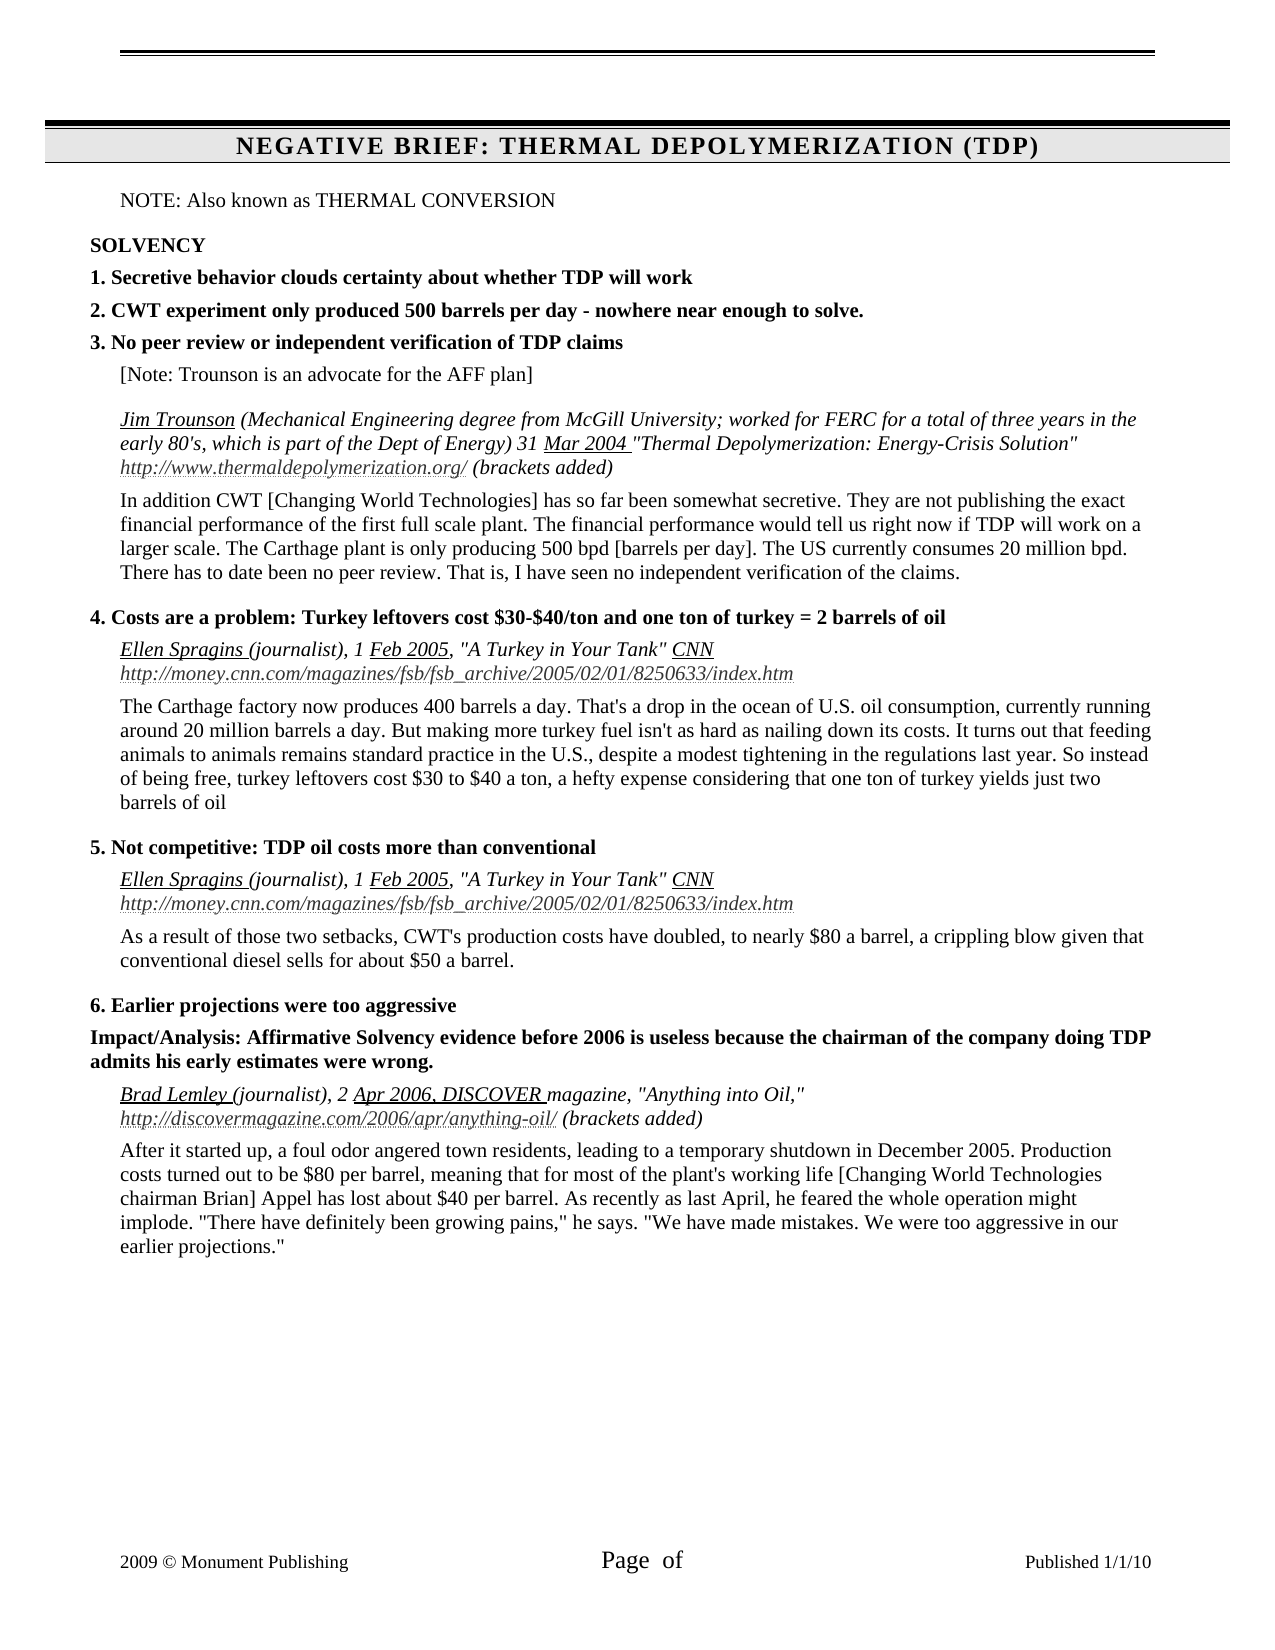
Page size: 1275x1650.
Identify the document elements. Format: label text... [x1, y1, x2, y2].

text In addition CWT [Changing World Technologies] has so far been somewhat secretive. They are not publishing the exact financial performance of the first full scale plant. The financial performance would tell us right now if TDP will work on a larger scale. The Carthage plant is only producing 500 bpd [barrels per day]. The US currently consumes 20 million bpd. There has to date been no peer review. That is, I have seen no independent verification of the claims. [120, 488, 1155, 584]
text Ellen Spragins (journalist), 1 Feb 2005, "A Turkey in Your Tank" CNN http://money.cnn.com/magazines/fsb/fsb_archive/2005/02/01/8250633/index.htm [120, 867, 1155, 915]
text 1. Secretive behavior clouds certainty about whether TDP will work [90, 265, 1155, 289]
text 3. No peer review or independent verification of TDP claims [90, 330, 1155, 354]
text Impact/Analysis: Affirmative Solvency evidence before 2006 is useless because the chairman of the company doing TDP admits his early estimates were wrong. [90, 1025, 1155, 1073]
subtitle NEGATIVE BRIEF: THERMAL DEPOLYMERIZATION (TDP) [45, 129, 1230, 162]
text 5. Not competitive: TDP oil costs more than conventional [90, 835, 1155, 859]
text 6. Earlier projections were too aggressive [90, 993, 1155, 1017]
text The Carthage factory now produces 400 barrels a day. That's a drop in the ocean of U.S. oil consumption, currently running around 20 million barrels a day. But making more turkey fuel isn't as hard as nailing down its costs. It turns out that feeding animals to animals remains standard practice in the U.S., despite a modest tightening in the regulations last year. So instead of being free, turkey leftovers cost $30 to $40 a ton, a hefty expense considering that one ton of turkey yields just two barrels of oil [120, 694, 1155, 814]
text As a result of those two setbacks, CWT's production costs have doubled, to nearly $80 a barrel, a crippling blow given that conventional diesel sells for about $50 a barrel. [120, 924, 1155, 972]
text Ellen Spragins (journalist), 1 Feb 2005, "A Turkey in Your Tank" CNN http://money.cnn.com/magazines/fsb/fsb_archive/2005/02/01/8250633/index.htm [120, 637, 1155, 685]
text Jim Trounson (Mechanical Engineering degree from McGill University; worked for FERC for a total of three years in the early 80's, which is part of the Dept of Energy) 31 Mar 2004 "Thermal Depolymerization: Energy-Crisis Solution" http://www.thermaldepolymerization.org/ (brackets added) [120, 407, 1155, 479]
text 2. CWT experiment only produced 500 barrels per day - nowhere near enough to solve. [90, 297, 1155, 322]
text After it started up, a foul odor angered town residents, leading to a temporary shutdown in December 2005. Production costs turned out to be $80 per barrel, meaning that for most of the plant's working life [Changing World Technologies chairman Brian] Appel has lost about $40 per barrel. As recently as last April, he feared the whole operation might implode. "There have definitely been growing pains," he says. "We have made mistakes. We were too aggressive in our earlier projections." [120, 1138, 1155, 1258]
text SOLVENCY [90, 233, 1155, 257]
text NOTE: Also known as THERMAL CONVERSION [120, 188, 1155, 212]
text [Note: Trounson is an advocate for the AFF plan] [120, 362, 1155, 386]
text 4. Costs are a problem: Turkey leftovers cost $30-$40/ton and one ton of turkey = 2 barrels of oil [90, 605, 1155, 629]
text Brad Lemley (journalist), 2 Apr 2006, DISCOVER magazine, "Anything into Oil," http://discovermagazine.com/2006/apr/anything-oil/ (brackets added) [120, 1081, 1155, 1129]
